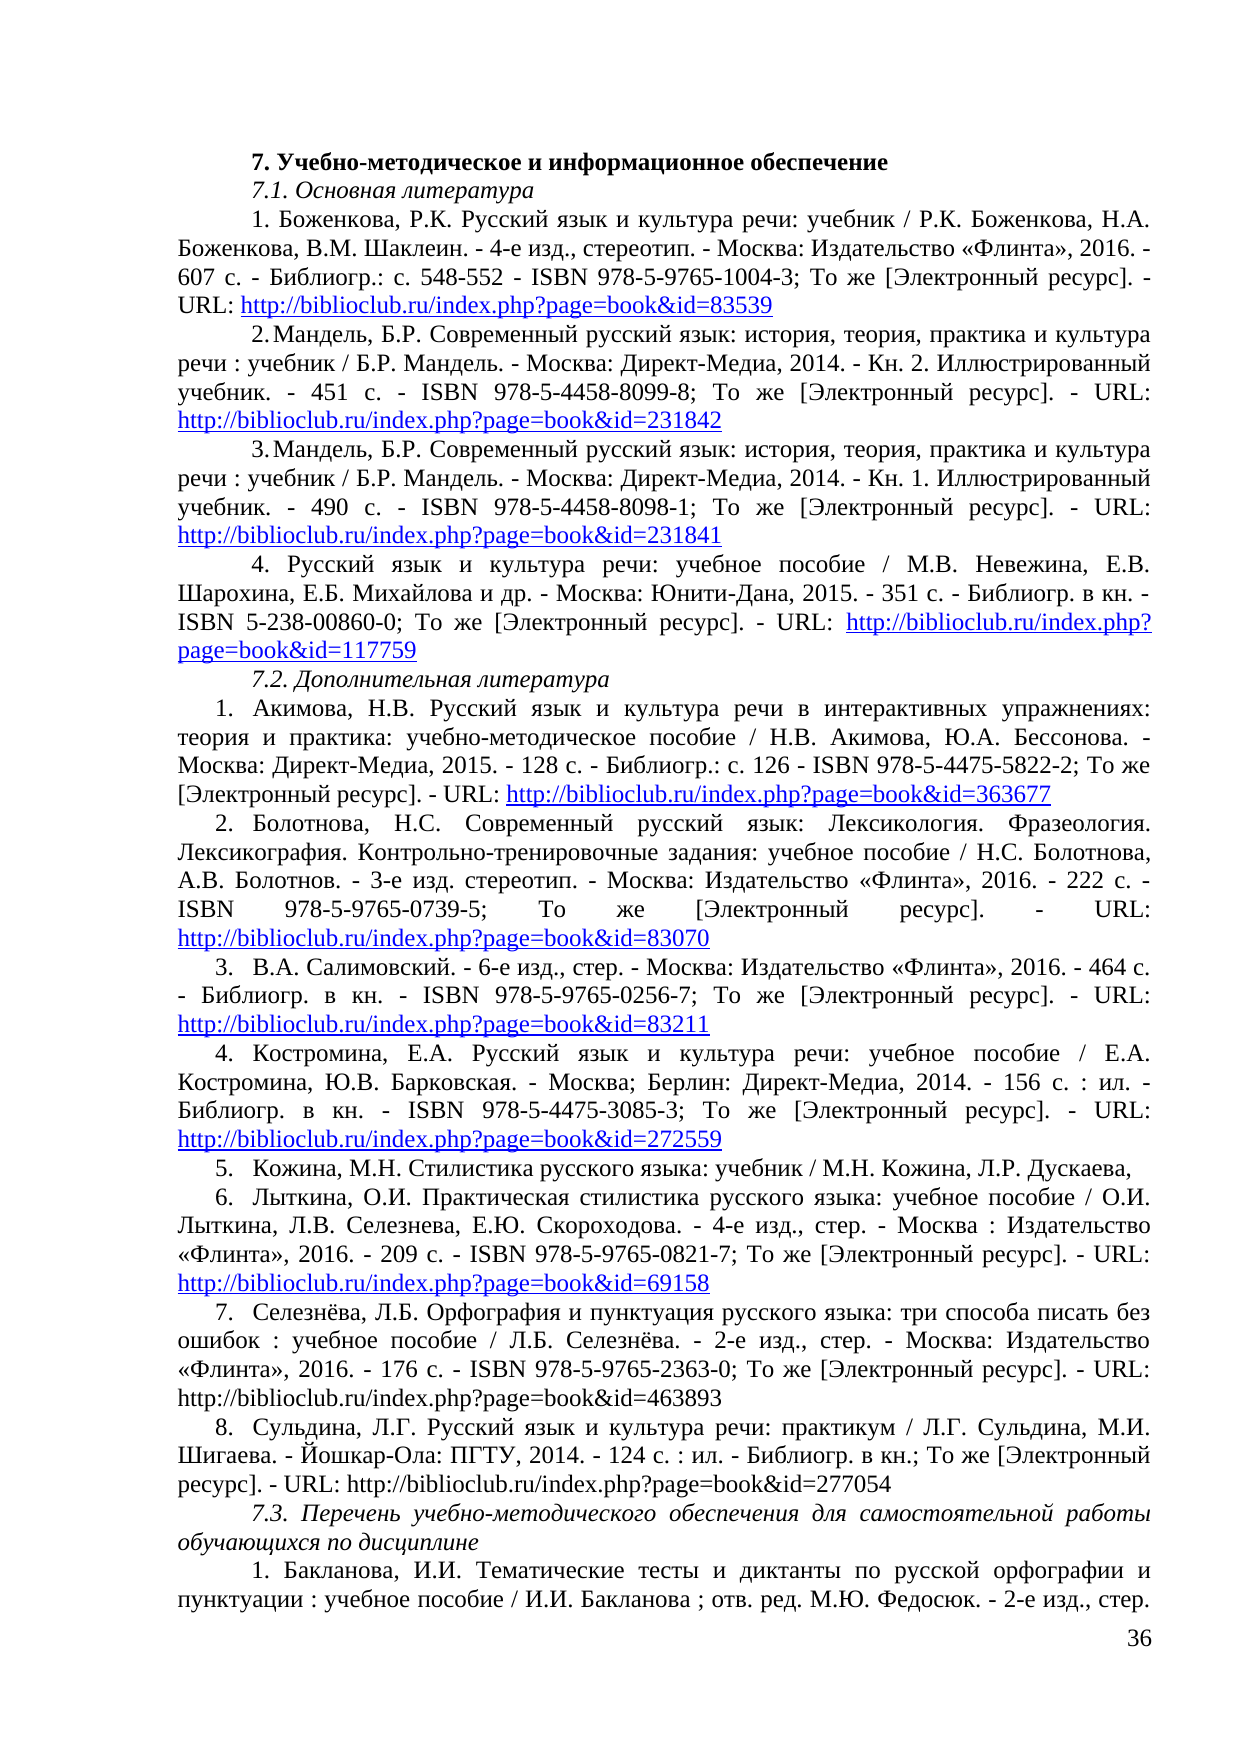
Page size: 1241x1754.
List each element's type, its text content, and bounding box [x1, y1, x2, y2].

text 3. Мандель, Б.Р. Современный русский язык: история, теория, практика и культура речи : учебник / Б.Р. Мандель. - Москва: Директ-Медиа, 2014. - Кн. 1. Иллюстрированный учебник. - 490 с. - ISBN 978-5-4458-8098-1; То же [Электронный ресурс]. - URL: http://biblioclub.ru/index.php?page=book&id=231841 [177, 434, 1152, 549]
list Лыткина, О.И. Практическая стилистика русского языка: учебное пособие / О.И. Лыткина, Л.В. Селезнева, Е.Ю. Скороходова. - 4-е изд., стер. - Москва : Издательство «Флинта», 2016. - 209 с. - ISBN 978-5-9765-0821-7; То же [Электронный ресурс]. - URL: http://biblioclub.ru/index.php?page=book&id=69158 [177, 1182, 1152, 1297]
text 1. Боженкова, Р.К. Русский язык и культура речи: учебник / Р.К. Боженкова, Н.А. Боженкова, В.М. Шаклеин. - 4-е изд., стереотип. - Москва: Издательство «Флинта», 2016. - 607 с. - Библиогр.: с. 548-552 - ISBN 978-5-9765-1004-3; То же [Электронный ресурс]. - URL: http://biblioclub.ru/index.php?page=book&id=83539 [177, 204, 1152, 319]
list Селезнёва, Л.Б. Орфография и пунктуация русского языка: три способа писать без ошибок : учебное пособие / Л.Б. Селезнёва. - 2-е изд., стер. - Москва: Издательство «Флинта», 2016. - 176 с. - ISBN 978-5-9765-2363-0; То же [Электронный ресурс]. - URL: http://biblioclub.ru/index.php?page=book&id=463893 [177, 1297, 1152, 1412]
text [177, 1556, 1152, 1613]
text 7. Учебно-методическое и информационное обеспечение [177, 147, 1152, 176]
list Сульдина, Л.Г. Русский язык и культура речи: практикум / Л.Г. Сульдина, М.И. Шигаева. - Йошкар-Ола: ПГТУ, 2014. - 124 с. : ил. - Библиогр. в кн.; То же [Электронный ресурс]. - URL: http://biblioclub.ru/index.php?page=book&id=277054 [177, 1412, 1152, 1498]
text 7.1. Основная литература [177, 176, 1152, 204]
list В.А. Салимовский. - 6-е изд., стер. - Москва: Издательство «Флинта», 2016. - 464 с. - Библиогр. в кн. - ISBN 978-5-9765-0256-7; То же [Электронный ресурс]. - URL: http://biblioclub.ru/index.php?page=book&id=83211 [177, 952, 1152, 1038]
list Болотнова, Н.С. Современный русский язык: Лексикология. Фразеология. Лексикография. Контрольно-тренировочные задания: учебное пособие / Н.С. Болотнова, А.В. Болотнов. - 3-е изд. стереотип. - Москва: Издательство «Флинта», 2016. - 222 с. - ISBN 978-5-9765-0739-5; То же [Электронный ресурс]. - URL: http://biblioclub.ru/index.php?page=book&id=83070 [177, 808, 1152, 952]
list Кожина, М.Н. Стилистика русского языка: учебник / М.Н. Кожина, Л.Р. Дускаева, [177, 1153, 1152, 1182]
list Акимова, Н.В. Русский язык и культура речи в интерактивных упражнениях: теория и практика: учебно-методическое пособие / Н.В. Акимова, Ю.А. Бессонова. - Москва: Директ-Медиа, 2015. - 128 с. - Библиогр.: с. 126 - ISBN 978-5-4475-5822-2; То же [Электронный ресурс]. - URL: http://biblioclub.ru/index.php?page=book&id=363677 [177, 693, 1152, 808]
text 7.2. Дополнительная литература [177, 664, 1152, 693]
text 2. Мандель, Б.Р. Современный русский язык: история, теория, практика и культура речи : учебник / Б.Р. Мандель. - Москва: Директ-Медиа, 2014. - Кн. 2. Иллюстрированный учебник. - 451 с. - ISBN 978-5-4458-8099-8; То же [Электронный ресурс]. - URL: http://biblioclub.ru/index.php?page=book&id=231842 [177, 319, 1152, 434]
text 7.3. Перечень учебно-методического обеспечения для самостоятельной работы обучающихся по дисциплине [177, 1498, 1152, 1556]
text 4. Русский язык и культура речи: учебное пособие / М.В. Невежина, Е.В. Шарохина, Е.Б. Михайлова и др. - Москва: Юнити-Дана, 2015. - 351 с. - Библиогр. в кн. - ISBN 5-238-00860-0; То же [Электронный ресурс]. - URL: http://biblioclub.ru/index.php?page=book&id=117759 [177, 549, 1152, 664]
list Костромина, Е.А. Русский язык и культура речи: учебное пособие / Е.А. Костромина, Ю.В. Барковская. - Москва; Берлин: Директ-Медиа, 2014. - 156 с. : ил. - Библиогр. в кн. - ISBN 978-5-4475-3085-3; То же [Электронный ресурс]. - URL: http://biblioclub.ru/index.php?page=book&id=272559 [177, 1038, 1152, 1153]
